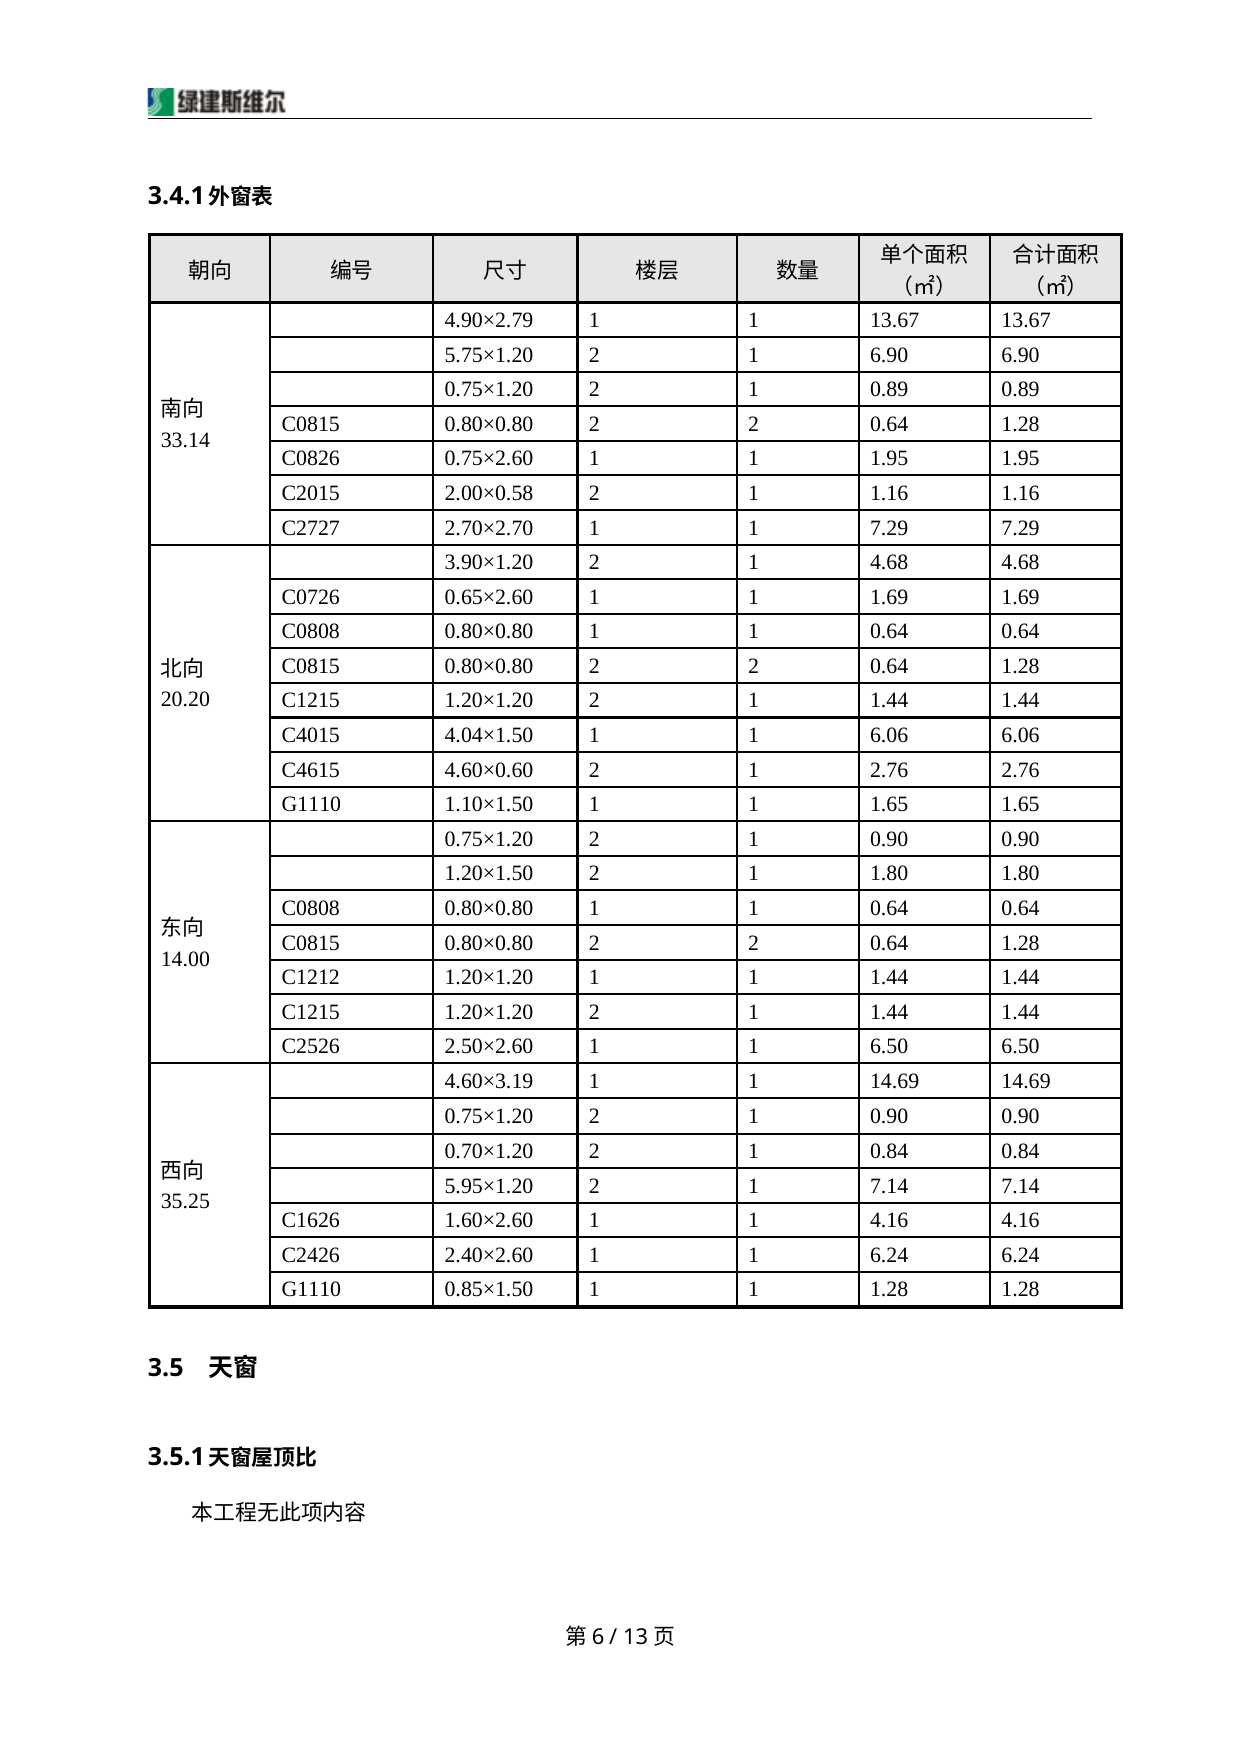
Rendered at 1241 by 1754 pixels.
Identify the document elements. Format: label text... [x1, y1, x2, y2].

table_cell 4.60×3.19 [434, 1064, 576, 1097]
table_cell 2 [579, 753, 736, 786]
table_cell 6.50 [991, 1030, 1120, 1062]
subtitle 外窗表 [148, 162, 1092, 227]
table_cell 0.64 [860, 926, 989, 958]
table_cell 2.76 [991, 753, 1120, 786]
table_cell 1.16 [860, 476, 989, 509]
table_cell 2.50×2.60 [434, 1030, 576, 1062]
table_cell [271, 857, 432, 889]
table_cell 0.64 [991, 615, 1120, 647]
table_cell 1 [738, 1238, 858, 1271]
table_cell 1.10×1.50 [434, 788, 576, 820]
table_cell [271, 1169, 432, 1202]
table_cell 5.75×1.20 [434, 338, 576, 371]
table_cell 1.28 [991, 926, 1120, 958]
picture [147, 88, 289, 116]
table_cell 1 [738, 1135, 858, 1167]
table_cell 6.90 [860, 338, 989, 371]
table_cell C0815 [271, 407, 432, 440]
table_header 楼层 [579, 236, 736, 301]
table_cell [271, 822, 432, 855]
table_cell 6.50 [860, 1030, 989, 1062]
table_cell C1215 [271, 995, 432, 1028]
table_cell [271, 1135, 432, 1167]
table_cell [271, 1099, 432, 1132]
table_cell 1 [738, 753, 858, 786]
table_cell C1215 [271, 684, 432, 716]
text 本工程无此项内容 [148, 1495, 1092, 1527]
table_cell 1 [579, 304, 736, 336]
table_cell 1.28 [991, 1273, 1120, 1305]
table_cell 0.75×1.20 [434, 373, 576, 405]
table_cell 0.80×0.80 [434, 407, 576, 440]
table_cell 0.85×1.50 [434, 1273, 576, 1305]
table_cell 1 [738, 684, 858, 716]
table_cell 7.29 [991, 511, 1120, 543]
table_header 朝向 [151, 236, 269, 301]
table_cell 1.60×2.60 [434, 1204, 576, 1236]
table_cell [271, 546, 432, 578]
table_cell 1 [579, 580, 736, 613]
table_cell 1 [738, 1169, 858, 1202]
table_cell 1 [738, 442, 858, 474]
table_cell 0.90 [860, 822, 989, 855]
table_cell 南向 33.14 [151, 304, 269, 543]
table_cell 2 [579, 407, 736, 440]
table_cell 1 [579, 1204, 736, 1236]
table_cell 1.28 [991, 649, 1120, 682]
table_cell 0.89 [991, 373, 1120, 405]
table_cell 1 [738, 822, 858, 855]
table_header 编号 [271, 236, 432, 301]
table_cell 1 [738, 857, 858, 889]
table_cell C0826 [271, 442, 432, 474]
table_cell 6.24 [991, 1238, 1120, 1271]
table_cell 1.16 [991, 476, 1120, 509]
table_cell 1 [738, 304, 858, 336]
table_cell 2 [579, 995, 736, 1028]
table_cell 2 [579, 546, 736, 578]
table_cell 0.80×0.80 [434, 926, 576, 958]
table_cell 7.14 [991, 1169, 1120, 1202]
table_cell 1 [738, 373, 858, 405]
subtitle 天窗屋顶比 [148, 1423, 1092, 1488]
table_cell [271, 373, 432, 405]
table_cell C0815 [271, 649, 432, 682]
table_cell 1 [738, 995, 858, 1028]
table_cell C2727 [271, 511, 432, 543]
table_cell 2 [579, 649, 736, 682]
table_cell 1.20×1.20 [434, 961, 576, 993]
table_cell C0815 [271, 926, 432, 958]
table_cell C0808 [271, 891, 432, 924]
table_cell 2 [738, 926, 858, 958]
table_cell 1 [579, 961, 736, 993]
table_cell 0.64 [860, 407, 989, 440]
table_cell 2 [579, 1099, 736, 1132]
table_cell 4.16 [991, 1204, 1120, 1236]
table_cell 2 [579, 684, 736, 716]
table_cell 3.90×1.20 [434, 546, 576, 578]
table_cell 2 [579, 476, 736, 509]
table_cell [271, 304, 432, 336]
table_cell 1.44 [991, 995, 1120, 1028]
table_cell 1.65 [991, 788, 1120, 820]
table_cell 1.44 [860, 995, 989, 1028]
table_cell 1.69 [860, 580, 989, 613]
table_cell C4615 [271, 753, 432, 786]
table_cell 1 [738, 788, 858, 820]
table_cell C2015 [271, 476, 432, 509]
table_cell 1 [738, 338, 858, 371]
table_cell 7.14 [860, 1169, 989, 1202]
table_cell 1 [738, 476, 858, 509]
table_cell 7.29 [860, 511, 989, 543]
table_cell 1.80 [991, 857, 1120, 889]
table_cell 4.68 [860, 546, 989, 578]
table_header 合计面积 （㎡） [991, 236, 1120, 301]
table_cell [271, 338, 432, 371]
table_cell [271, 1064, 432, 1097]
table_cell 0.80×0.80 [434, 891, 576, 924]
table_cell 0.80×0.80 [434, 615, 576, 647]
table_cell C1212 [271, 961, 432, 993]
table_cell 13.67 [991, 304, 1120, 336]
table_cell 1 [579, 1273, 736, 1305]
table_cell 0.84 [991, 1135, 1120, 1167]
table_cell 0.75×1.20 [434, 822, 576, 855]
table_cell 0.90 [991, 822, 1120, 855]
table_cell 2 [738, 407, 858, 440]
table_cell 4.68 [991, 546, 1120, 578]
table_cell 1.95 [991, 442, 1120, 474]
table_header 单个面积 （㎡） [860, 236, 989, 301]
table_cell 14.69 [860, 1064, 989, 1097]
table_cell 1 [738, 719, 858, 751]
table_cell 1.28 [860, 1273, 989, 1305]
table_cell 4.16 [860, 1204, 989, 1236]
table_cell 2 [579, 338, 736, 371]
table_cell 1.95 [860, 442, 989, 474]
table_cell 1.69 [991, 580, 1120, 613]
table_cell 1 [579, 1030, 736, 1062]
table_cell 1.20×1.50 [434, 857, 576, 889]
table_cell C4015 [271, 719, 432, 751]
table_cell 0.75×2.60 [434, 442, 576, 474]
table_cell 2 [579, 926, 736, 958]
table_cell G1110 [271, 788, 432, 820]
table_cell 1 [579, 788, 736, 820]
table_cell 1.44 [991, 684, 1120, 716]
table_cell C2526 [271, 1030, 432, 1062]
table_cell 1.44 [991, 961, 1120, 993]
table_cell C1626 [271, 1204, 432, 1236]
table_cell 1.28 [991, 407, 1120, 440]
table_cell 0.75×1.20 [434, 1099, 576, 1132]
table_cell 1 [738, 1273, 858, 1305]
table_cell 1 [579, 1064, 736, 1097]
table_cell 1 [738, 1064, 858, 1097]
table_cell 2 [579, 373, 736, 405]
table_cell 1 [579, 1238, 736, 1271]
table_cell 0.90 [860, 1099, 989, 1132]
table_cell 2.00×0.58 [434, 476, 576, 509]
table_cell 2.40×2.60 [434, 1238, 576, 1271]
table_cell 2.70×2.70 [434, 511, 576, 543]
table_cell 2 [738, 649, 858, 682]
table_cell 0.64 [991, 891, 1120, 924]
table_cell 0.90 [991, 1099, 1120, 1132]
table_cell 1 [738, 961, 858, 993]
table_cell 0.65×2.60 [434, 580, 576, 613]
table_cell 14.69 [991, 1064, 1120, 1097]
table_cell 1 [738, 580, 858, 613]
table_cell 1 [579, 511, 736, 543]
table_cell 13.67 [860, 304, 989, 336]
table_cell 0.70×1.20 [434, 1135, 576, 1167]
table_cell 1 [738, 615, 858, 647]
table_cell 2 [579, 1135, 736, 1167]
table_cell 1 [738, 1099, 858, 1132]
table_cell C2426 [271, 1238, 432, 1271]
table_cell 0.89 [860, 373, 989, 405]
table_cell 2 [579, 1169, 736, 1202]
table_cell 2.76 [860, 753, 989, 786]
table_cell 1.20×1.20 [434, 995, 576, 1028]
table_cell 1.44 [860, 684, 989, 716]
table_cell 0.80×0.80 [434, 649, 576, 682]
table_header 数量 [738, 236, 858, 301]
table_cell G1110 [271, 1273, 432, 1305]
table_cell 4.04×1.50 [434, 719, 576, 751]
table_cell 1 [579, 891, 736, 924]
table_cell 1 [579, 442, 736, 474]
table_cell 1.44 [860, 961, 989, 993]
table_cell 1 [738, 1204, 858, 1236]
table_cell 6.90 [991, 338, 1120, 371]
table_cell 西向 35.25 [151, 1064, 269, 1305]
table_cell 5.95×1.20 [434, 1169, 576, 1202]
table_cell 0.64 [860, 649, 989, 682]
table_cell 1.20×1.20 [434, 684, 576, 716]
table_cell 4.90×2.79 [434, 304, 576, 336]
table_cell 6.24 [860, 1238, 989, 1271]
table_cell 2 [579, 822, 736, 855]
table_cell 1 [738, 511, 858, 543]
table_cell C0726 [271, 580, 432, 613]
table_cell 1 [579, 615, 736, 647]
table_cell 6.06 [991, 719, 1120, 751]
table_cell 1.80 [860, 857, 989, 889]
table_cell 4.60×0.60 [434, 753, 576, 786]
table_cell 0.64 [860, 891, 989, 924]
table_cell 北向 20.20 [151, 546, 269, 820]
table_cell 0.84 [860, 1135, 989, 1167]
table_cell 东向 14.00 [151, 822, 269, 1062]
table_cell 0.64 [860, 615, 989, 647]
table_cell 2 [579, 857, 736, 889]
table_cell 6.06 [860, 719, 989, 751]
table_cell 1 [738, 1030, 858, 1062]
table_cell 1 [738, 891, 858, 924]
table_cell C0808 [271, 615, 432, 647]
table_header 尺寸 [434, 236, 576, 301]
subtitle 天窗 [148, 1333, 1092, 1398]
table_cell 1 [579, 719, 736, 751]
table_cell 1 [738, 546, 858, 578]
table_cell 1.65 [860, 788, 989, 820]
